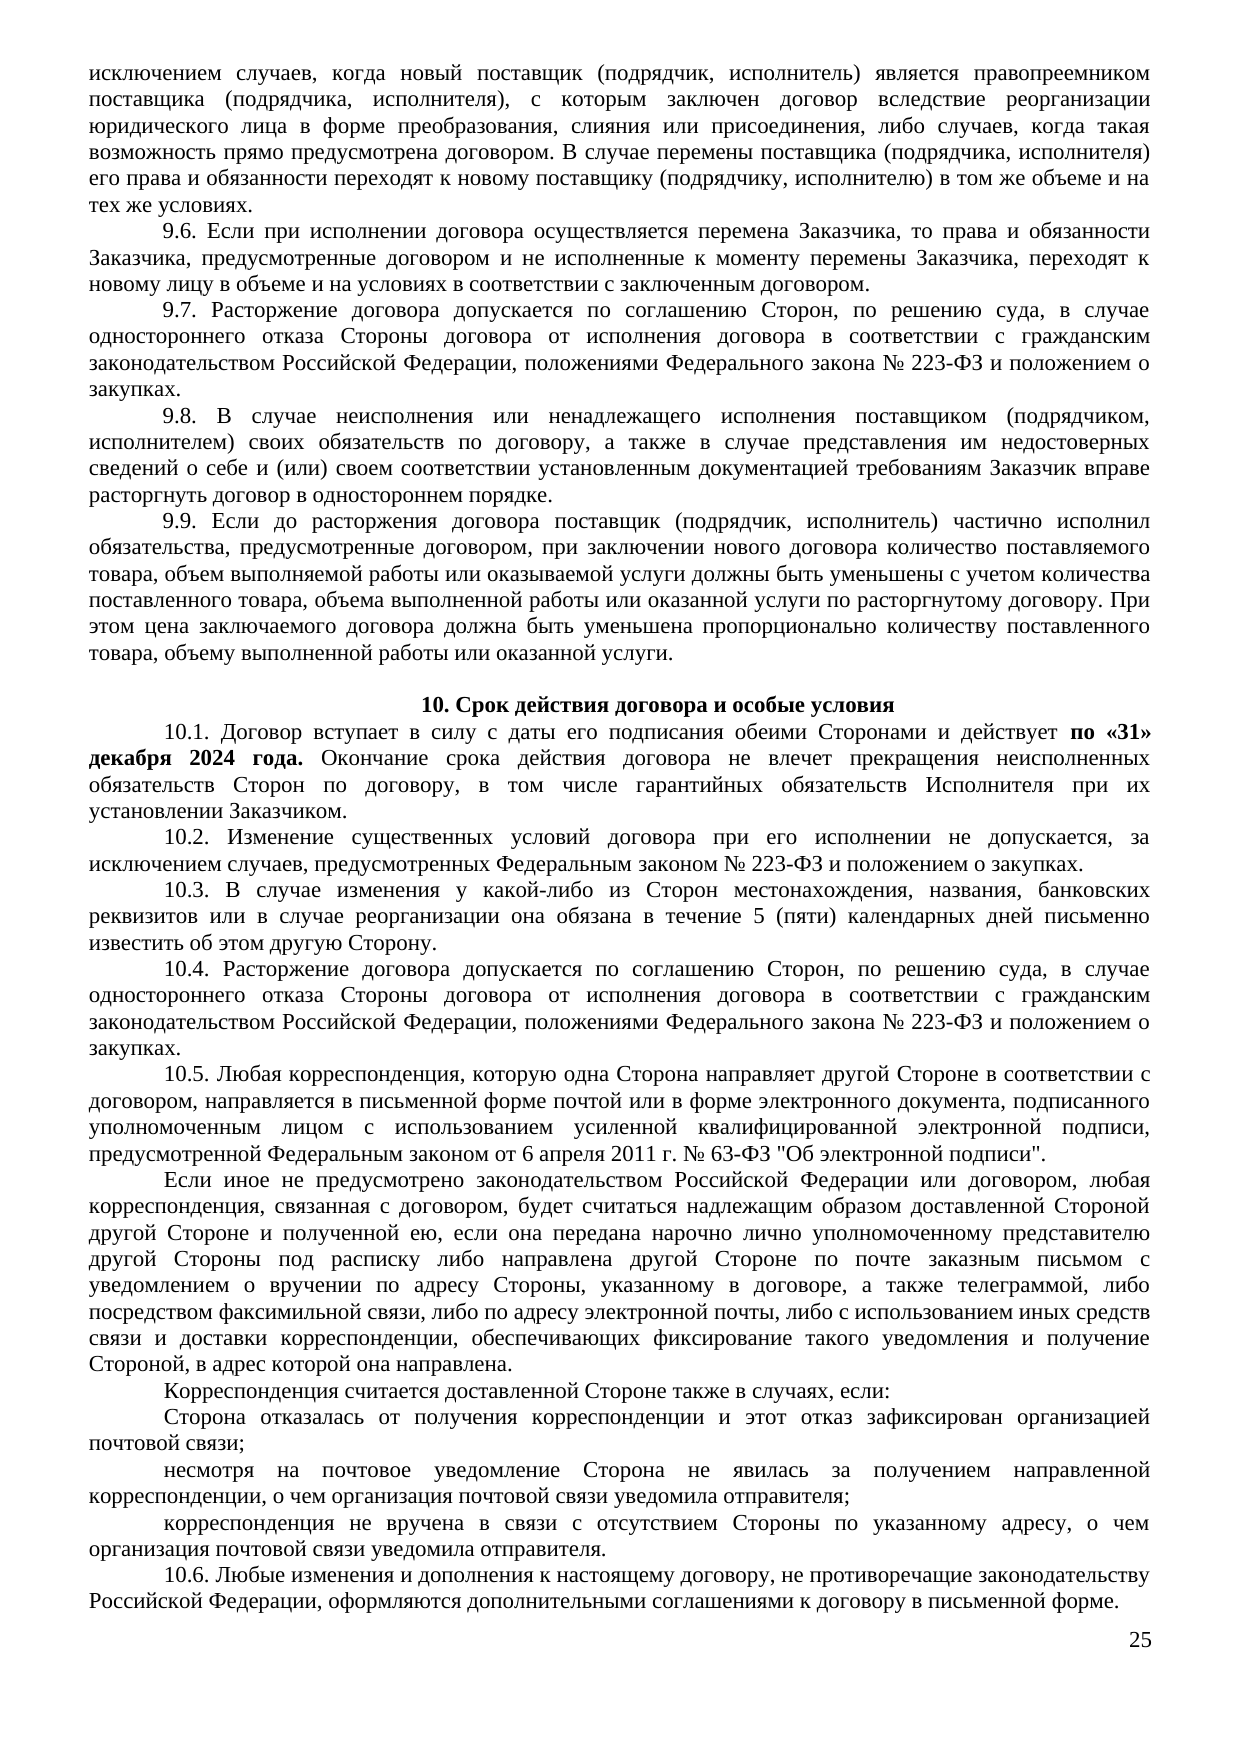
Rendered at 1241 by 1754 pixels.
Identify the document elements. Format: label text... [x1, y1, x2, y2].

text Сторона отказалась от получения корреспонденции и этот отказ зафиксирован организацией почтовой связи; [89, 1403, 1152, 1456]
text 10. Срок действия договора и особые условия [89, 692, 1152, 718]
text 9.7. Расторжение договора допускается по соглашению Сторон, по решению суда, в случае одностороннего отказа Стороны договора от исполнения договора в соответствии с гражданским законодательством Российской Федерации, положениями Федерального закона № 223-ФЗ и положением о закупках. [89, 296, 1152, 402]
text 10.5. Любая корреспонденция, которую одна Сторона направляет другой Стороне в соответствии с договором, направляется в письменной форме почтой или в форме электронного документа, подписанного уполномоченным лицом с использованием усиленной квалифицированной электронной подписи, предусмотренной Федеральным законом от 6 апреля 2011 г. № 63-ФЗ "Об электронной подписи". [89, 1061, 1152, 1166]
text корреспонденция не вручена в связи с отсутствием Стороны по указанному адресу, о чем организация почтовой связи уведомила отправителя. [89, 1508, 1152, 1561]
text 9.9. Если до расторжения договора поставщик (подрядчик, исполнитель) частично исполнил обязательства, предусмотренные договором, при заключении нового договора количество поставляемого товара, объем выполняемой работы или оказываемой услуги должны быть уменьшены с учетом количества поставленного товара, объема выполненной работы или оказанной услуги по расторгнутому договору. При этом цена заключаемого договора должна быть уменьшена пропорционально количеству поставленного товара, объему выполненной работы или оказанной услуги. [89, 507, 1152, 665]
text Если иное не предусмотрено законодательством Российской Федерации или договором, любая корреспонденция, связанная с договором, будет считаться надлежащим образом доставленной Стороной другой Стороне и полученной ею, если она передана нарочно лично уполномоченному представителю другой Стороны под расписку либо направлена другой Стороне по почте заказным письмом с уведомлением о вручении по адресу Стороны, указанному в договоре, а также телеграммой, либо посредством факсимильной связи, либо по адресу электронной почты, либо с использованием иных средств связи и доставки корреспонденции, обеспечивающих фиксирование такого уведомления и получение Стороной, в адрес которой она направлена. [89, 1166, 1152, 1377]
text 10.6. Любые изменения и дополнения к настоящему договору, не противоречащие законодательству Российской Федерации, оформляются дополнительными соглашениями к договору в письменной форме. [89, 1561, 1152, 1614]
text 10.4. Расторжение договора допускается по соглашению Сторон, по решению суда, в случае одностороннего отказа Стороны договора от исполнения договора в соответствии с гражданским законодательством Российской Федерации, положениями Федерального закона № 223-ФЗ и положением о закупках. [89, 955, 1152, 1061]
text несмотря на почтовое уведомление Сторона не явилась за получением направленной корреспонденции, о чем организация почтовой связи уведомила отправителя; [89, 1456, 1152, 1508]
text Корреспонденция считается доставленной Стороне также в случаях, если: [89, 1377, 1152, 1403]
text 9.6. Если при исполнении договора осуществляется перемена Заказчика, то права и обязанности Заказчика, предусмотренные договором и не исполненные к моменту перемены Заказчика, переходят к новому лицу в объеме и на условиях в соответствии с заключенным договором. [89, 217, 1152, 296]
text 10.3. В случае изменения у какой-либо из Сторон местонахождения, названия, банковских реквизитов или в случае реорганизации она обязана в течение 5 (пяти) календарных дней письменно известить об этом другую Сторону. [89, 876, 1152, 955]
text 9.8. В случае неисполнения или ненадлежащего исполнения поставщиком (подрядчиком, исполнителем) своих обязательств по договору, а также в случае представления им недостоверных сведений о себе и (или) своем соответствии установленным документацией требованиям Заказчик вправе расторгнуть договор в одностороннем порядке. [89, 402, 1152, 507]
text 10.2. Изменение существенных условий договора при его исполнении не допускается, за исключением случаев, предусмотренных Федеральным законом № 223-ФЗ и положением о закупках. [89, 823, 1152, 876]
text 10.1. Договор вступает в силу с даты его подписания обеими Сторонами и действует по «31» декабря 2024 года. Окончание срока действия договора не влечет прекращения неисполненных обязательств Сторон по договору, в том числе гарантийных обязательств Исполнителя при их установлении Заказчиком. [89, 718, 1152, 823]
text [89, 59, 1152, 217]
